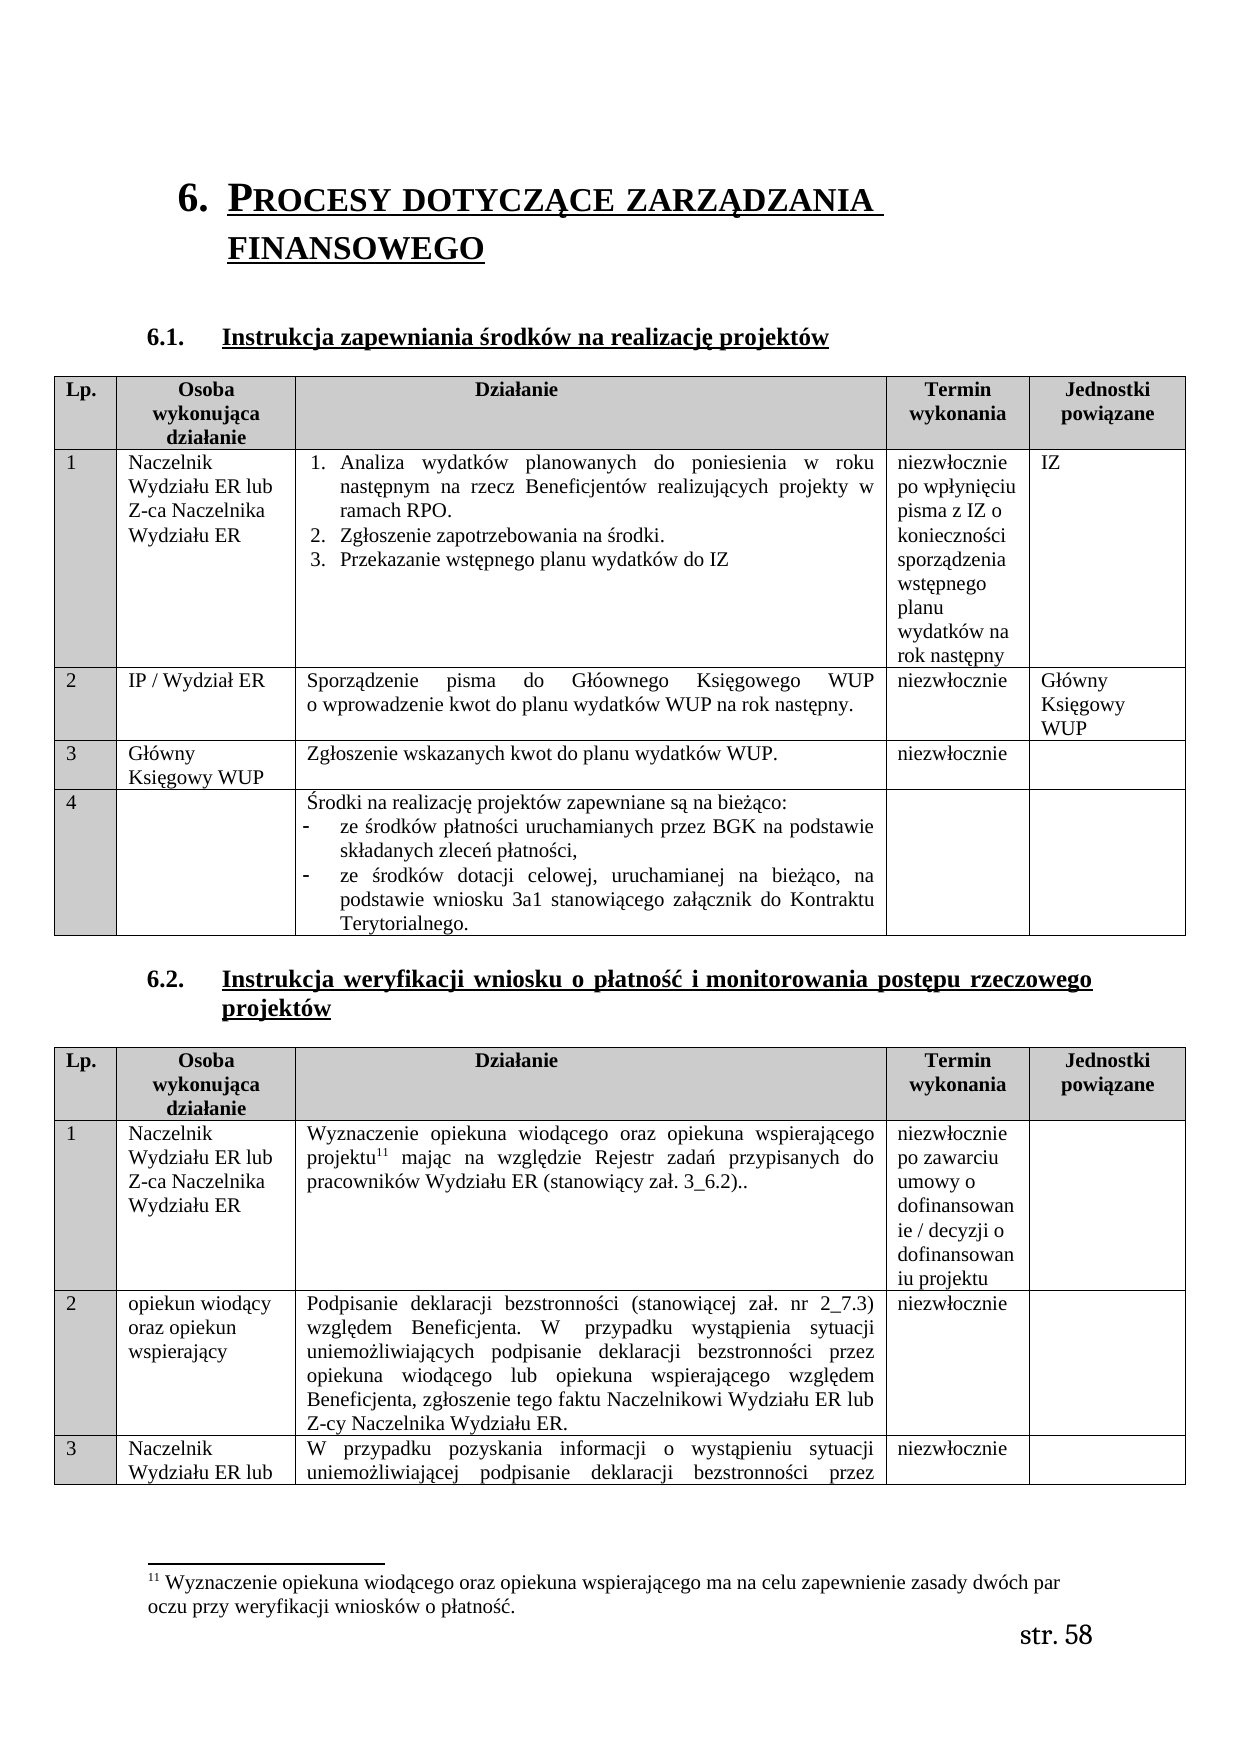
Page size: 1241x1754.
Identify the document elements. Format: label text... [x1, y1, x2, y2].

table_cell [1030, 1121, 1185, 1290]
subtitle Instrukcja zapewniania środków na realizację projektów [147, 322, 1092, 351]
table_cell niezwłocznie [887, 668, 1029, 740]
table_header Osoba wykonująca działanie [117, 377, 295, 449]
table_header Lp. [55, 1048, 116, 1120]
table_cell Główny Księgowy WUP [1030, 668, 1185, 740]
table_cell 1 [55, 450, 116, 667]
table_cell niezwłocznie [887, 1291, 1029, 1435]
table_cell [117, 790, 295, 935]
table_cell niezwłocznie [887, 1436, 1029, 1484]
table_cell Analiza wydatków planowanych do poniesienia w roku następnym na rzecz Beneficjentów realizujących projekty w ramach RPO. Zgłoszenie zapotrzebowania na środki. Przekazanie wstępnego planu wydatków do IZ [296, 450, 886, 667]
table_cell Wyznaczenie opiekuna wiodącego oraz opiekuna wspierającego projektu [296, 1121, 886, 1290]
table_cell IP / Wydział ER [117, 668, 295, 740]
table_header Lp. [55, 377, 116, 449]
table_cell [1030, 1436, 1185, 1484]
table_cell Sporządzenie pisma do Głwnego Księgowego WUP o wprowadzenie kwot do planu wydatków WUP na rok następny. [296, 668, 886, 740]
table_cell Zgłoszenie wskazanych kwot do planu wydatków WUP. [296, 741, 886, 789]
table_cell niezwłocznie [887, 741, 1029, 789]
table_header Osoba wykonująca działanie [117, 1048, 295, 1120]
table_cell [117, 1436, 295, 1484]
table_cell 2 [55, 1291, 116, 1435]
table_cell 3 [55, 741, 116, 789]
table_cell [1030, 790, 1185, 935]
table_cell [296, 1436, 886, 1484]
table_cell [887, 790, 1029, 935]
table_cell IZ [1030, 450, 1185, 667]
table_cell 1 [55, 1121, 116, 1290]
table_header Termin wykonania [887, 377, 1029, 449]
table_cell 2 [55, 668, 116, 740]
table_cell Naczelnik Wydziału ER lub Z-ca Naczelnika Wydziału ER [117, 450, 295, 667]
table_cell Środki na realizację projektów zapewniane są na bieżąco: ze środków płatności uruchamianych przez BGK na podstawie składanych zleceń płatności, ze środków dotacji celowej, uruchamianej na bieżąco, na podstawie wniosku 3a1 stanowiącego załącznik do Kontraktu Terytorialnego. [296, 790, 886, 935]
table_cell niezwłocznie po zawarciu umowy o dofinansowanie / decyzji o dofinansowaniu projektu [887, 1121, 1029, 1290]
table_cell [1030, 1291, 1185, 1435]
table_cell Główny Księgowy WUP [117, 741, 295, 789]
table_header Działanie [296, 1048, 886, 1120]
table_header Działanie [296, 377, 886, 449]
table_cell 3 [55, 1436, 116, 1484]
table_cell 4 [55, 790, 116, 935]
table_cell opiekun wiodący oraz opiekun wspierający [117, 1291, 295, 1435]
table_header Termin wykonania [887, 1048, 1029, 1120]
table_cell niezwłocznie po wpłynięciu pisma z IZ o konieczności sporządzenia wstępnego planu wydatków na rok następny [887, 450, 1029, 667]
table_cell Podpisanie deklaracji bezstronności (stanowiącej zał. nr 2_7.3) względem Beneficjenta.W przypadku wystąpienia sytuacji uniemożliwiających podpisanie deklaracji bezstronności przez opiekuna wiodącego lub opiekuna wspierającego względem Beneficjenta, zgłoszenie tego faktu Naczelnikowi Wydziału ER lub Z-cy Naczelnika Wydziału ER. [296, 1291, 886, 1435]
table_cell [1030, 741, 1185, 789]
table_header Jednostki powiązane [1030, 377, 1185, 449]
subtitle Instrukcja weryfikacji wniosku o płatność i monitorowania postępu rzeczowego projektów [147, 964, 1092, 1022]
table_cell Naczelnik Wydziału ER lub Z-ca Naczelnika Wydziału ER [117, 1121, 295, 1290]
table_header Jednostki powiązane [1030, 1048, 1185, 1120]
subtitle Procesy dotyczące zarządzania finansowego [177, 173, 1092, 268]
